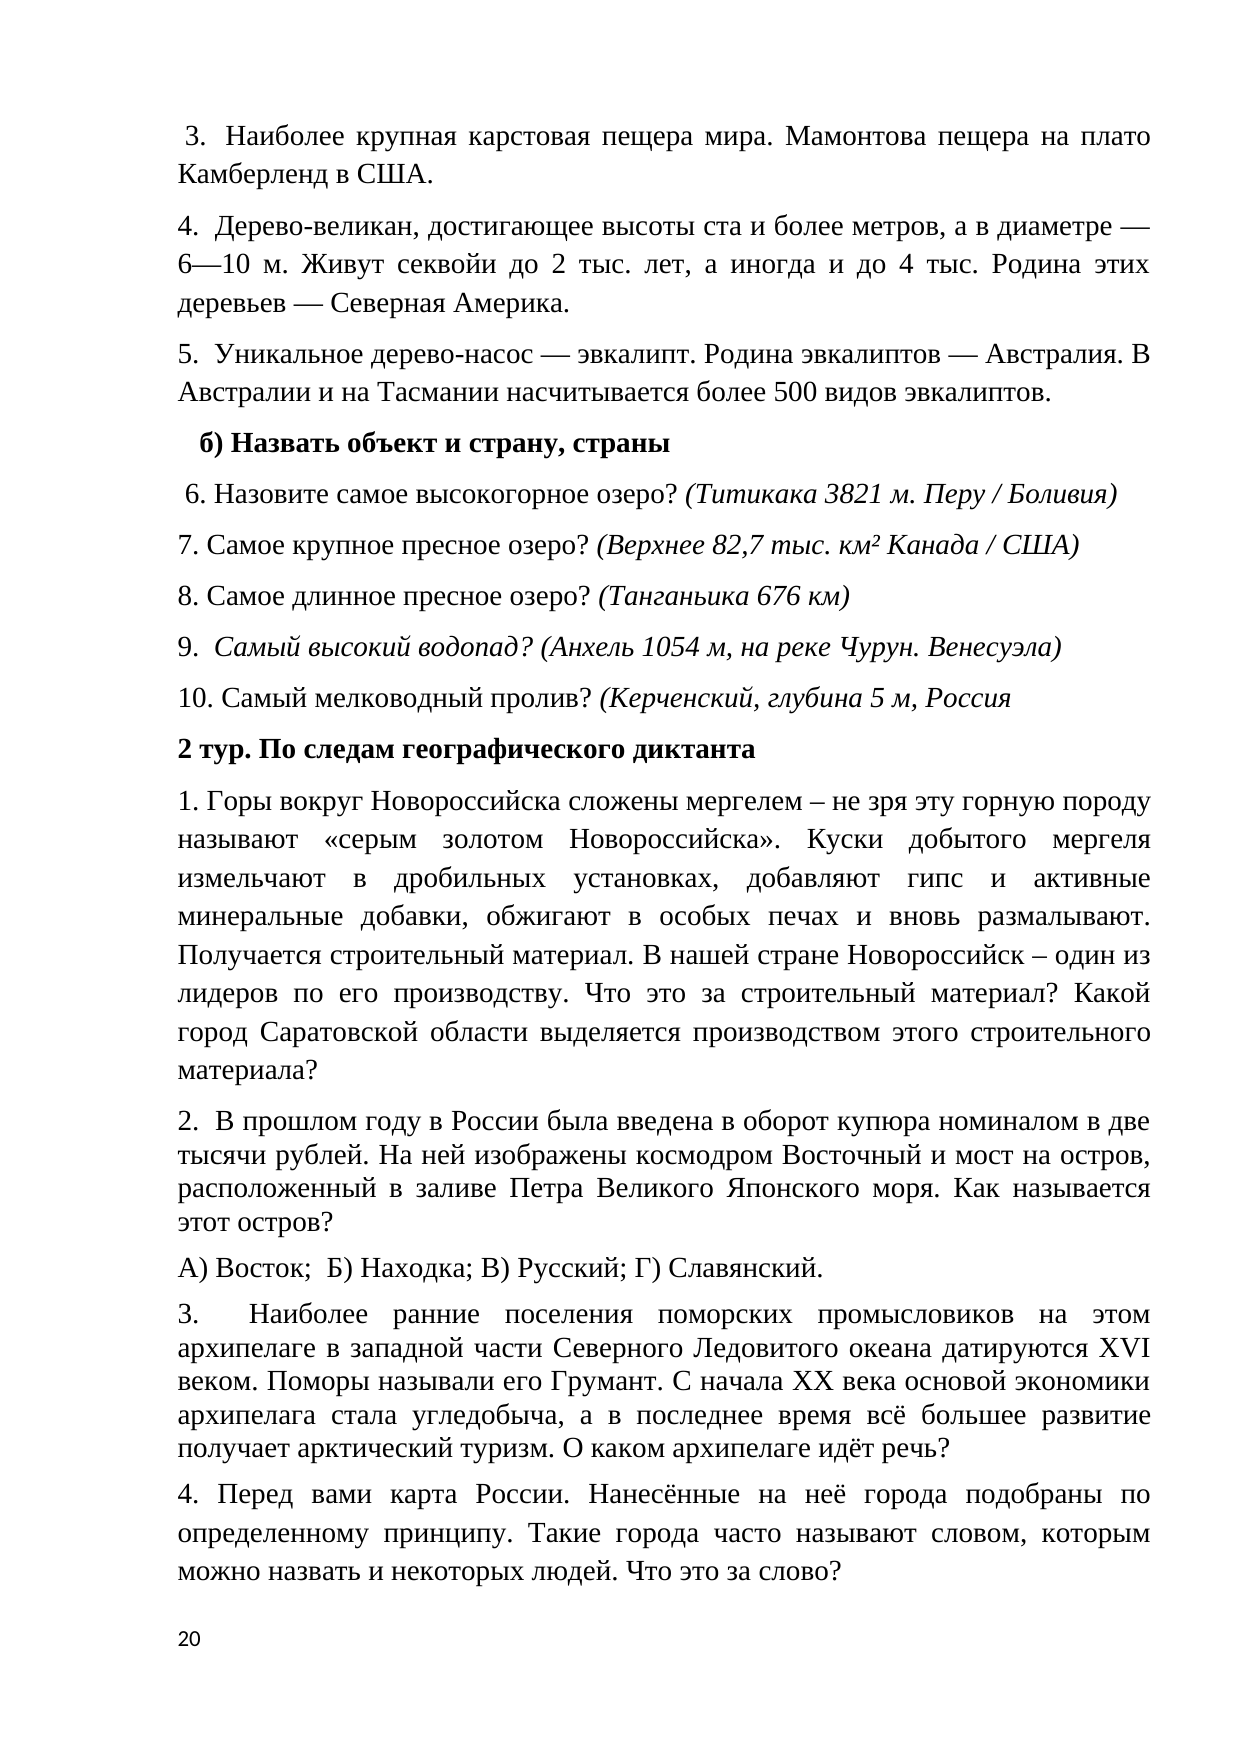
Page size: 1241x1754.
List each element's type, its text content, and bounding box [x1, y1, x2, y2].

text 2 тур. По следам географического диктанта [177, 732, 1152, 765]
text 7. Самое крупное пресное озеро? (Верхнее 82,7 тыс. км² Канада / США) [177, 527, 1152, 561]
text 3. Наиболее крупная карстовая пещера мира. Мамонтова пещера на плато Камберленд в США. [177, 118, 1152, 190]
text 10. Самый мелководный пролив? (Керченский, глубина 5 м, Россия [177, 681, 1152, 714]
text 9. Самый высокий водопад? (Анхель 1054 м, на реке Чурун. Венесуэла) [177, 629, 1152, 663]
text 4. Дерево-великан, достигающее высоты ста и более метров, а в диаметре — 6—10 м. Живут секвойи до 2 тыс. лет, а иногда и до 4 тыс. Родина этих деревьев — Северная Америка. [177, 208, 1152, 318]
text 6. Назовите самое высокогорное озеро? (Титикака 3821 м. Перу / Боливия) [177, 476, 1152, 510]
text 5. Уникальное дерево-насос — эвкалипт. Родина эвкалиптов — Австралия. В Австралии и на Тасмании насчитывается более 500 видов эвкалиптов. [177, 336, 1152, 408]
text 3. Наиболее ранние поселения поморских промысловиков на этом архипелаге в западной части Северного Ледовитого океана датируются XVI веком. Поморы называли его Грумант. С начала XX века основой экономики архипелага стала угледобыча, а в последнее время всё большее развитие получает арктический туризм. О каком архипелаге идёт речь? [177, 1296, 1152, 1464]
text 8. Самое длинное пресное озеро? (Танганьика 676 км) [177, 578, 1152, 612]
text 1. Горы вокруг Новороссийска сложены мергелем – не зря эту горную породу называют «серым золотом Новороссийска». Куски добытого мергеля измельчают в дробильных установках, добавляют гипс и активные минеральные добавки, обжигают в особых печах и вновь размалывают. Получается строительный материал. В нашей стране Новороссийск – один из лидеров по его производству. Что это за строительный материал? Какой город Саратовской области выделяется производством этого строительного материала? [177, 783, 1152, 1086]
text б) Назвать объект и страну, страны [177, 425, 1152, 459]
text 2. В прошлом году в России была введена в оборот купюра номиналом в две тысячи рублей. На ней изображены космодром Восточный и мост на остров, расположенный в заливе Петра Великого Японского моря. Как называется этот остров? [177, 1103, 1152, 1238]
text 4. Перед вами карта России. Нанесённые на неё города подобраны по определенному принципу. Такие города часто называют словом, которым можно назвать и некоторых людей. Что это за слово? [177, 1476, 1152, 1587]
text А) Восток; Б) Находка; В) Русский; Г) Славянский. [177, 1250, 1152, 1284]
